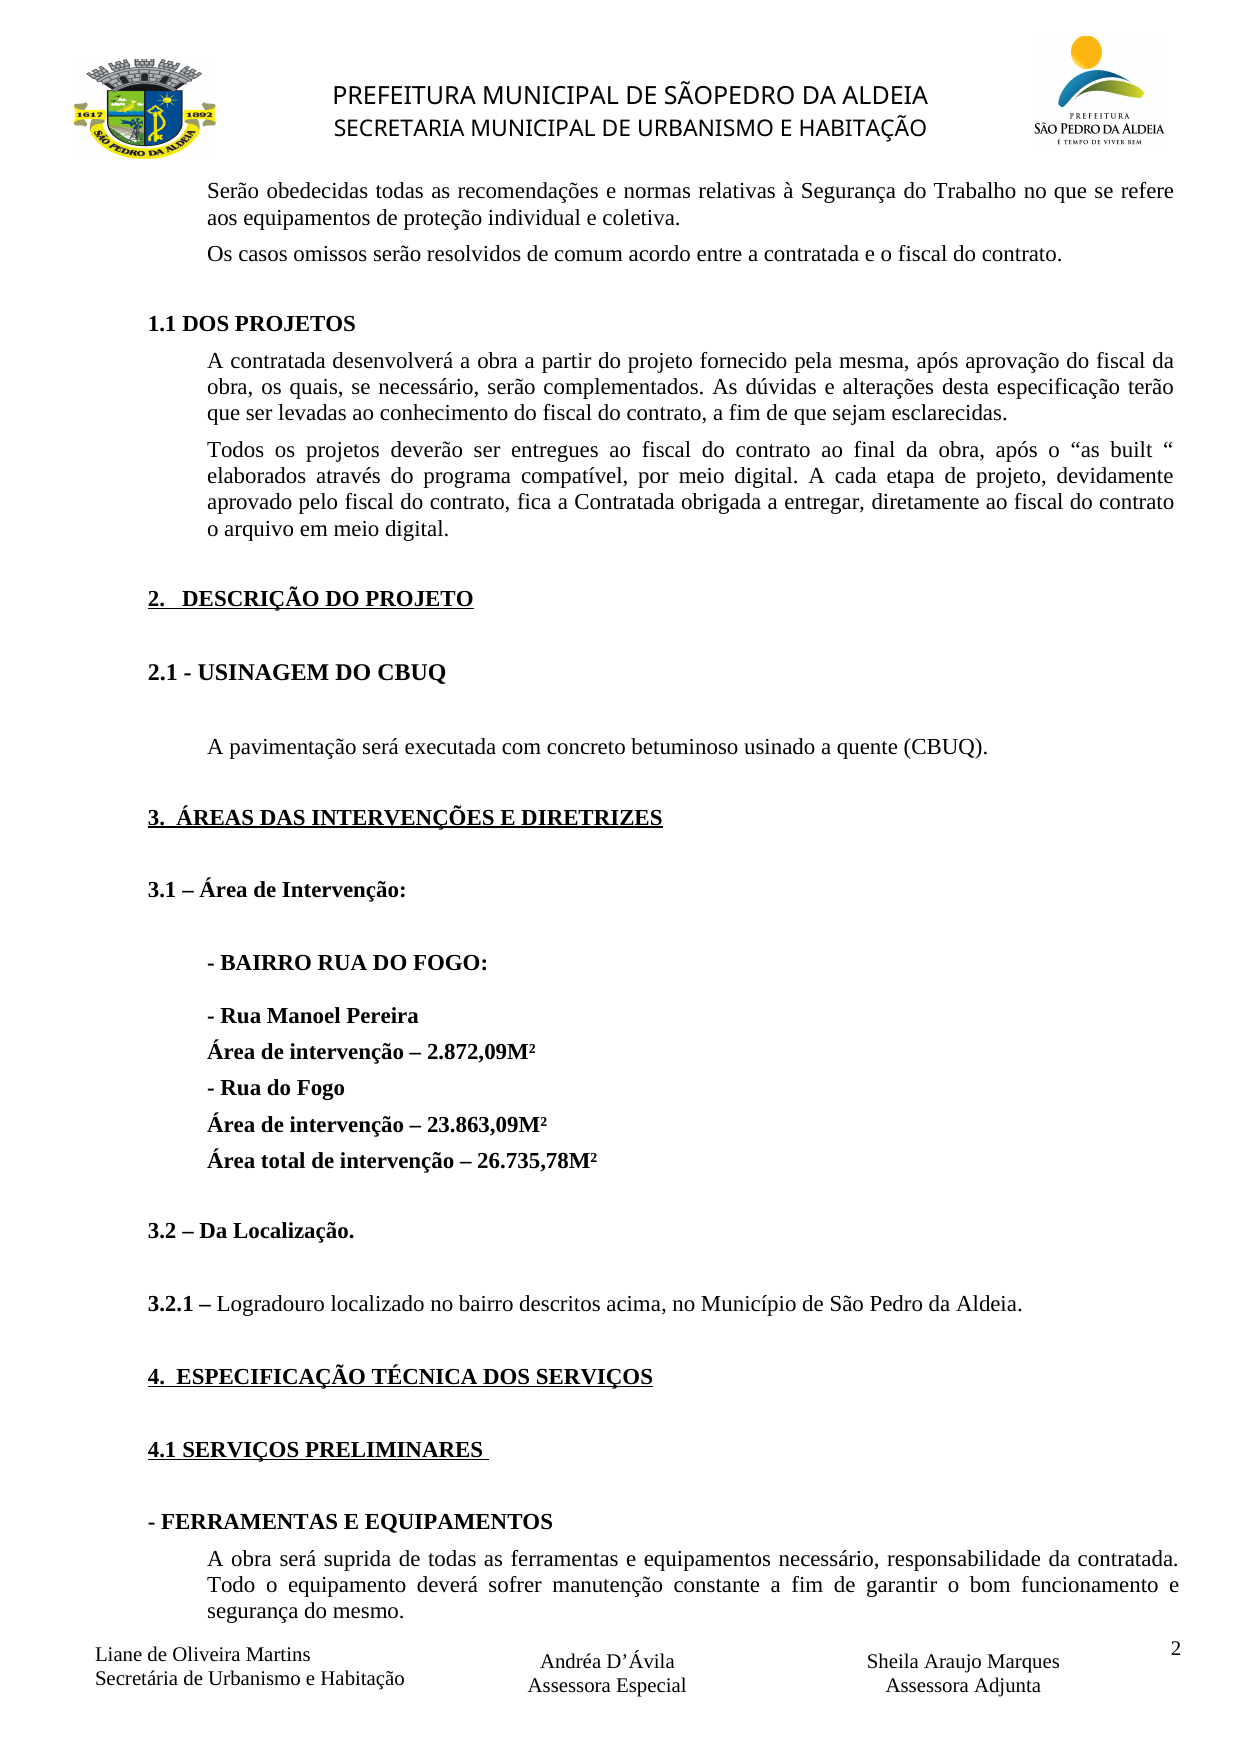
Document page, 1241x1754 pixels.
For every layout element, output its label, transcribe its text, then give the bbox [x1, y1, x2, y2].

subtitle 3.2.1 – Logradouro localizado no bairro descritos acima, no Município de São Pedro da Aldeia. [148, 1290, 1181, 1317]
text Os casos omissos serão resolvidos de comum acordo entre a contratada e o fiscal do contrato. [207, 240, 1176, 266]
text 3.2 – Da Localização. [148, 1217, 1181, 1244]
subtitle 2.1 - USINAGEM DO CBUQ [148, 658, 1181, 686]
text - Rua do Fogo [207, 1074, 1181, 1101]
subtitle 2. DESCRIÇÃO DO PROJETO [148, 585, 1226, 612]
text - FERRAMENTAS E EQUIPAMENTOS [148, 1508, 1181, 1535]
text Todos os projetos deverão ser entregues ao fiscal do contrato ao final da obra, após o “as built “ elaborados através do programa compatível, por meio digital. A cada etapa de projeto, devidamente aprovado pelo fiscal do contrato, fica a Contratada obrigada a entregar, diretamente ao fiscal do contrato o arquivo em meio digital. [207, 436, 1176, 541]
text 3. ÁREAS DAS INTERVENÇÕES E DIRETRIZES [148, 803, 1181, 830]
picture [73, 59, 216, 159]
list 4. ESPECIFICAÇÃO TÉCNICA DOS SERVIÇOS [148, 1363, 1181, 1389]
text A contratada desenvolverá a obra a partir do projeto fornecido pela mesma, após aprovação do fiscal da obra, os quais, se necessário, serão complementados. As dúvidas e alterações desta especificação terão que ser levadas ao conhecimento do fiscal do contrato, a fim de que sejam esclarecidas. [207, 347, 1176, 426]
picture [1032, 36, 1168, 147]
text Área total de intervenção – 26.735,78M² [207, 1147, 1181, 1173]
text A obra será suprida de todas as ferramentas e equipamentos necessário, responsabilidade da contratada. Todo o equipamento deverá sofrer manutenção constante a fim de garantir o bom funcionamento e segurança do mesmo. [207, 1545, 1181, 1624]
text - BAIRRO RUA DO FOGO: [207, 949, 1181, 975]
text - Rua Manoel Pereira [207, 1002, 1181, 1028]
text 3.1 – Área de Intervenção: [148, 876, 1181, 903]
text Serão obedecidas todas as recomendações e normas relativas à Segurança do Trabalho no que se refere aos equipamentos de proteção individual e coletiva. [207, 177, 1176, 230]
text 1.1 DOS PROJETOS [148, 310, 1181, 337]
text Área de intervenção – 2.872,09M² [207, 1038, 1181, 1064]
text Área de intervenção – 23.863,09M² [207, 1111, 1181, 1137]
subtitle A pavimentação será executada com concreto betuminoso usinado a quente (CBUQ). [207, 733, 1181, 759]
list 4.1 SERVIÇOS PRELIMINARES [148, 1436, 1181, 1462]
